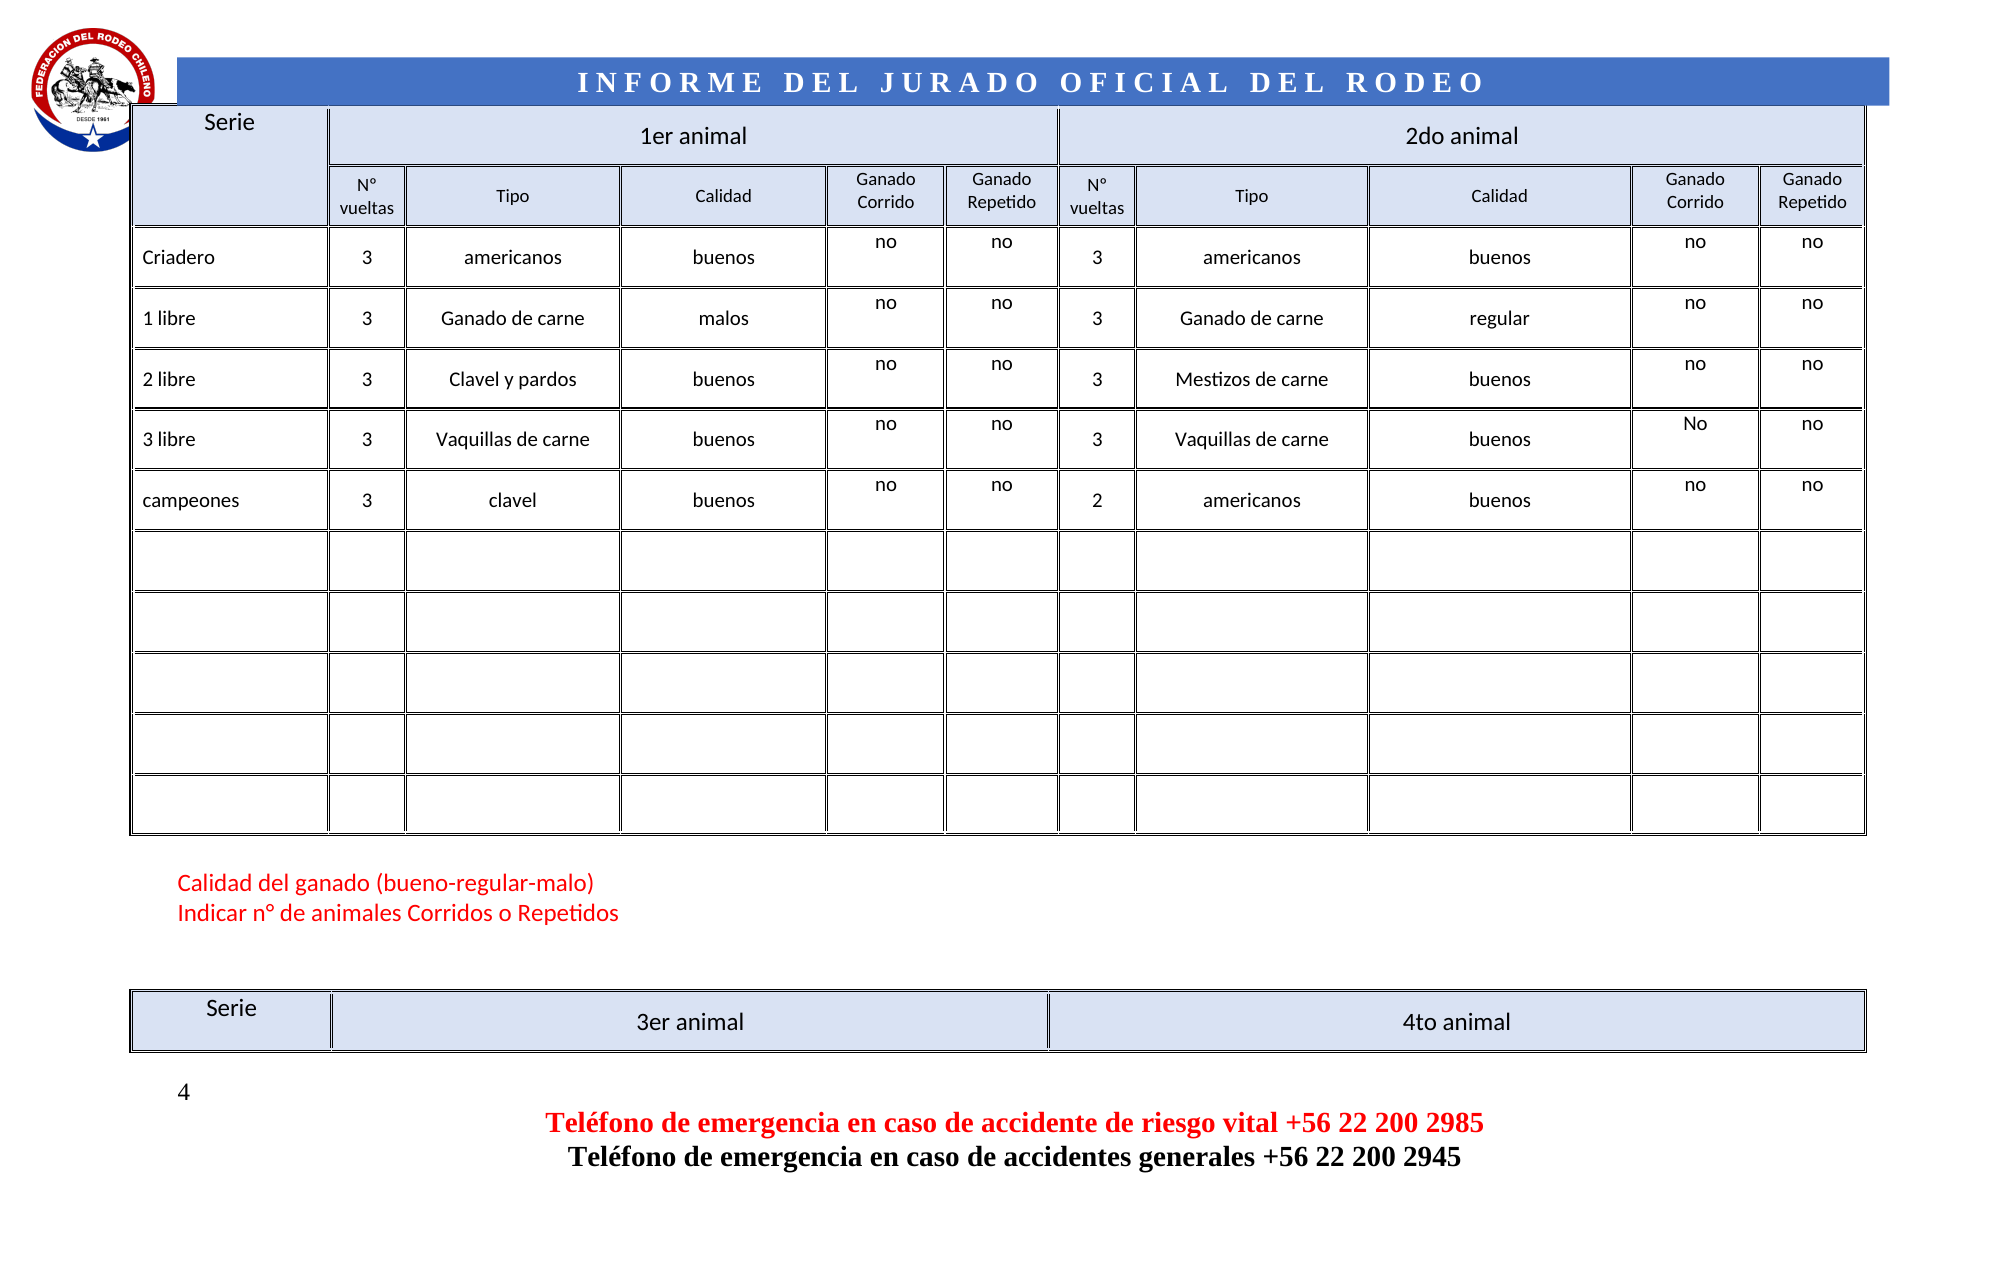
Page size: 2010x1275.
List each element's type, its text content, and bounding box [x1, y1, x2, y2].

table_cell [622, 715, 825, 772]
table_cell [1633, 654, 1758, 712]
table_cell [407, 654, 619, 712]
table_cell Ganado Repetido [947, 167, 1057, 225]
table_cell [1060, 654, 1134, 712]
table_cell [407, 715, 619, 772]
table_cell [1370, 593, 1630, 651]
table_cell no [828, 289, 943, 347]
table_cell [131, 529, 328, 590]
table_cell [133, 651, 327, 712]
table_header Serie [131, 990, 332, 1050]
table_cell no [828, 350, 943, 407]
table_cell [1370, 654, 1630, 712]
table_cell [1370, 715, 1630, 772]
table_cell americanos [407, 228, 619, 286]
table_cell [827, 773, 945, 833]
table_cell regular [1370, 289, 1630, 347]
table_cell no [947, 471, 1057, 529]
table_cell [622, 654, 825, 712]
table_cell 1 libre [133, 286, 327, 347]
table_cell [1137, 654, 1367, 712]
table_cell [1060, 593, 1134, 651]
table_cell no [947, 411, 1057, 468]
table_cell buenos [622, 411, 825, 468]
table_cell campeones [131, 468, 328, 529]
text Indicar n° de animales Corridos o Repetidos [177, 897, 1890, 928]
table_cell [330, 654, 404, 712]
table_cell 3 [330, 289, 404, 347]
table_cell buenos [1370, 471, 1630, 529]
table_cell americanos [1137, 471, 1367, 529]
table_cell 3 [330, 411, 404, 468]
text Calidad del ganado (bueno-regular-malo) [177, 867, 1890, 897]
table_cell Calidad [1370, 167, 1630, 225]
table_cell [828, 593, 943, 651]
table_cell no [828, 228, 943, 286]
table_cell Nº vueltas [330, 167, 404, 225]
table_cell no [1633, 228, 1758, 286]
table_cell [1760, 773, 1864, 833]
table_cell [945, 776, 1058, 833]
table_cell [1137, 593, 1367, 651]
table_cell [1137, 532, 1367, 590]
table_cell Clavel y pardos [407, 350, 619, 407]
table_cell no [947, 228, 1057, 286]
table_header 1er animal [328, 106, 1058, 164]
table_cell [330, 593, 404, 651]
table_cell Calidad [622, 167, 825, 225]
table_cell [1060, 715, 1134, 772]
table_cell [133, 712, 327, 772]
table_cell no [1633, 471, 1758, 529]
table_cell 3 [1060, 228, 1134, 286]
table_cell Vaquillas de carne [1137, 411, 1367, 468]
table_cell [1137, 715, 1367, 772]
table_cell [1633, 715, 1758, 772]
table_header 3er animal [332, 992, 1048, 1050]
table_cell [328, 776, 405, 833]
table_cell [131, 590, 328, 651]
table_cell [1633, 593, 1758, 651]
table_cell [330, 715, 404, 772]
table_cell [405, 776, 620, 833]
table_cell [620, 773, 827, 833]
table_cell [330, 532, 404, 590]
table_cell [947, 593, 1057, 651]
table_cell no [828, 471, 943, 529]
table_cell Ganado Corrido [1633, 167, 1758, 225]
table_cell no [1761, 347, 1864, 407]
table_cell Criadero [131, 225, 328, 286]
table_cell buenos [1370, 228, 1630, 286]
table_cell [1761, 651, 1864, 712]
table_cell Ganado de carne [407, 289, 619, 347]
table_cell Nº vueltas [1060, 167, 1134, 225]
table_cell no [947, 289, 1057, 347]
table_cell Vaquillas de carne [407, 411, 619, 468]
table_cell No [1633, 411, 1758, 468]
table_cell no [1761, 286, 1864, 347]
table_cell [1760, 590, 1865, 651]
table_cell [828, 654, 943, 712]
table_cell [133, 773, 328, 833]
table_cell 3 [330, 350, 404, 407]
table_cell 3 [330, 471, 404, 529]
table_cell no [1761, 408, 1864, 468]
table_cell [1760, 529, 1865, 590]
table_cell Mestizos de carne [1137, 350, 1367, 407]
table_cell 2 libre [133, 347, 327, 407]
table_cell [407, 593, 619, 651]
table_cell Ganado de carne [1137, 289, 1367, 347]
table_cell 3 libre [133, 408, 327, 468]
table_cell [1633, 532, 1758, 590]
table_cell malos [622, 289, 825, 347]
table_cell no [947, 350, 1057, 407]
table_cell Tipo [407, 167, 619, 225]
table_cell [622, 593, 825, 651]
table_cell [1370, 532, 1630, 590]
table_cell [407, 532, 619, 590]
table_cell no [1633, 350, 1758, 407]
table_cell [947, 654, 1057, 712]
table_cell Tipo [1137, 167, 1367, 225]
table_cell [622, 532, 825, 590]
table_cell 2 [1060, 471, 1134, 529]
table_cell buenos [622, 471, 825, 529]
table_cell [1060, 532, 1134, 590]
table_cell 3 [1060, 350, 1134, 407]
table_cell no [1760, 225, 1865, 286]
table_cell [828, 715, 943, 772]
table_cell 3 [1060, 411, 1134, 468]
table_cell [1059, 773, 1136, 833]
table_cell buenos [1370, 411, 1630, 468]
table_header Serie [133, 106, 328, 225]
table_cell [1136, 776, 1368, 833]
table_cell buenos [1370, 350, 1630, 407]
table_cell no [828, 411, 943, 468]
table_cell [1761, 712, 1864, 772]
table_cell 3 [1060, 289, 1134, 347]
table_cell buenos [622, 350, 825, 407]
table_cell [828, 532, 943, 590]
table_cell americanos [1137, 228, 1367, 286]
table_cell Ganado Corrido [828, 167, 943, 225]
table_cell no [1760, 468, 1865, 529]
table_cell [1368, 776, 1631, 833]
table_cell clavel [407, 471, 619, 529]
table_cell [947, 715, 1057, 772]
table_cell 3 [330, 228, 404, 286]
picture [31, 28, 155, 152]
table_cell [1631, 776, 1759, 833]
table_cell no [1633, 289, 1758, 347]
table_cell buenos [622, 228, 825, 286]
table_header 2do animal [1059, 106, 1864, 164]
table_cell [947, 532, 1057, 590]
table_header 4to animal [1048, 992, 1864, 1050]
table_cell Ganado Repetido [1760, 164, 1865, 225]
